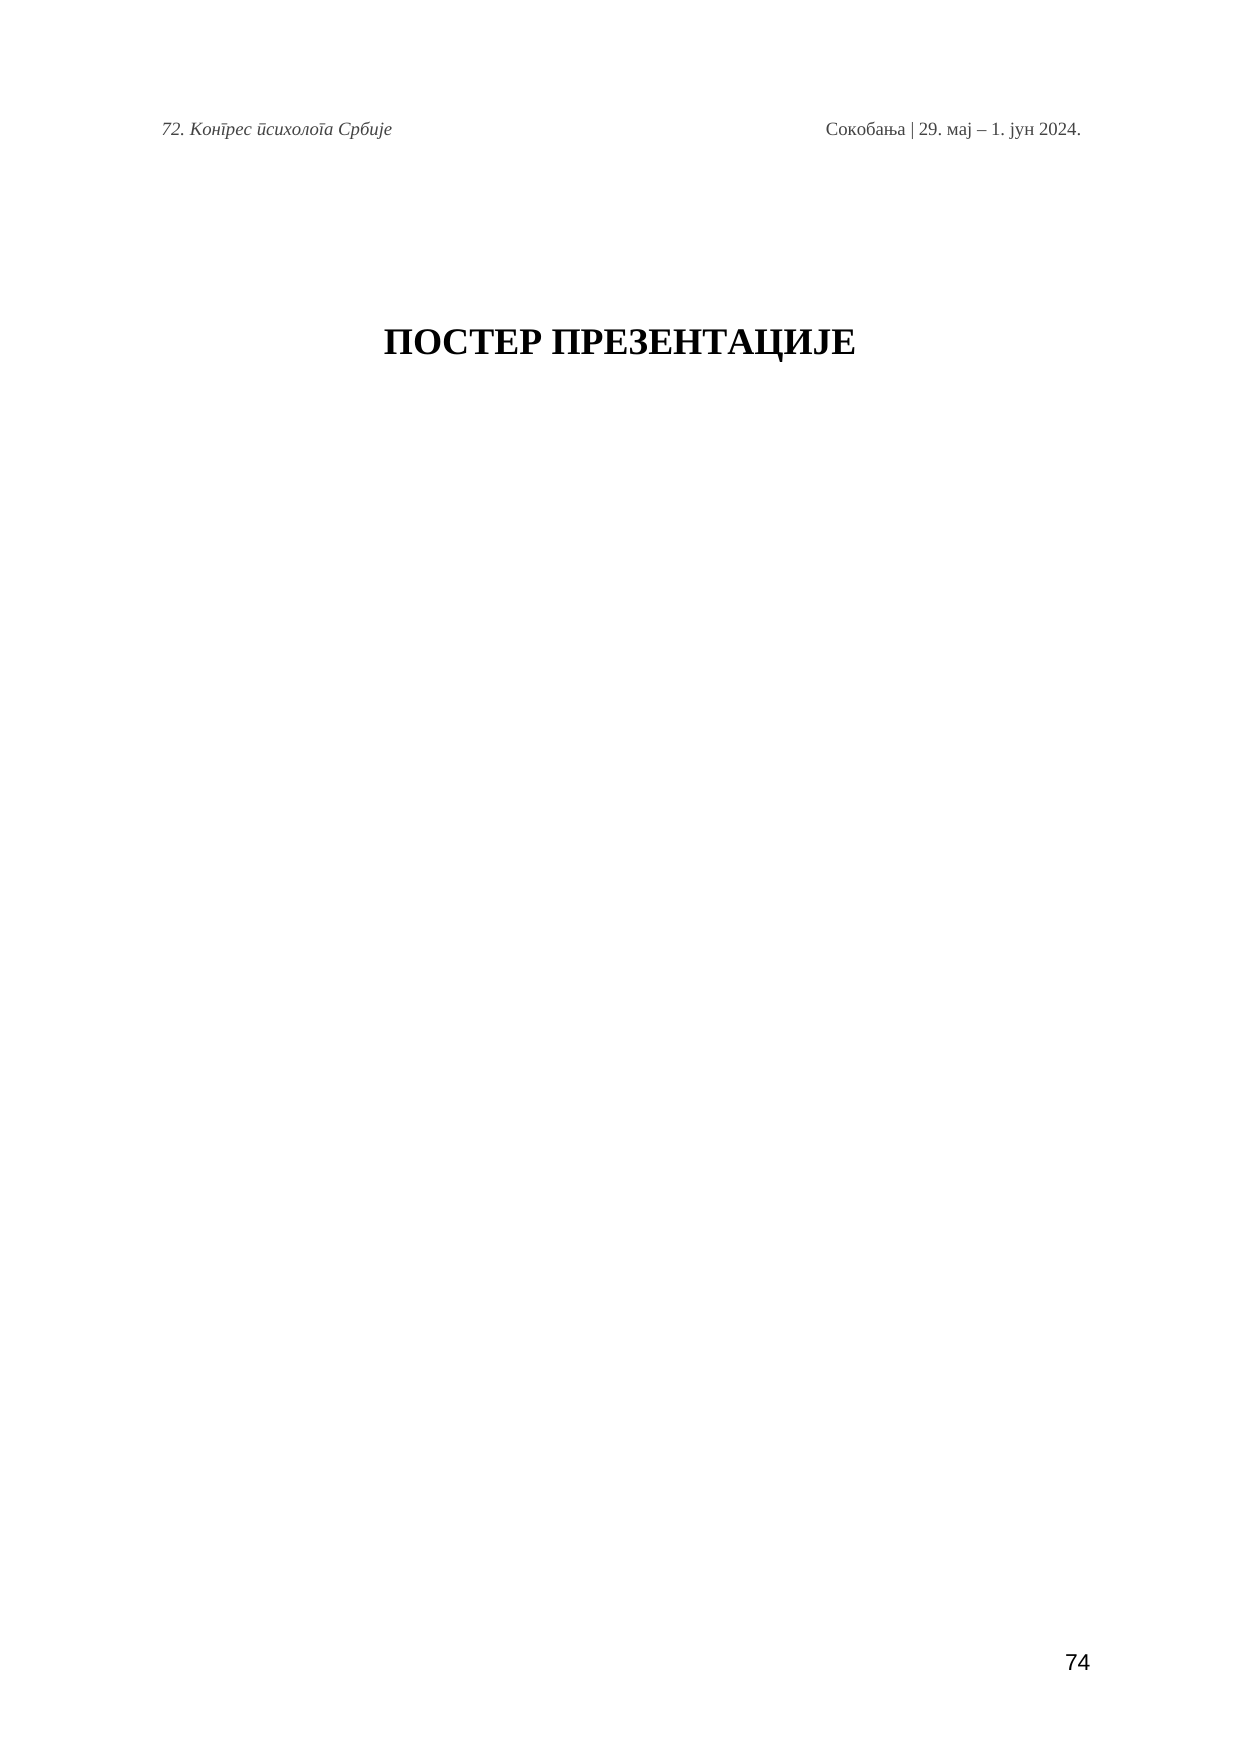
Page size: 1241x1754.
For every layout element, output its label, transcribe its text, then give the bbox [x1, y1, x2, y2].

text ПОСТЕР ПРЕЗЕНТАЦИЈЕ [150, 320, 1090, 363]
